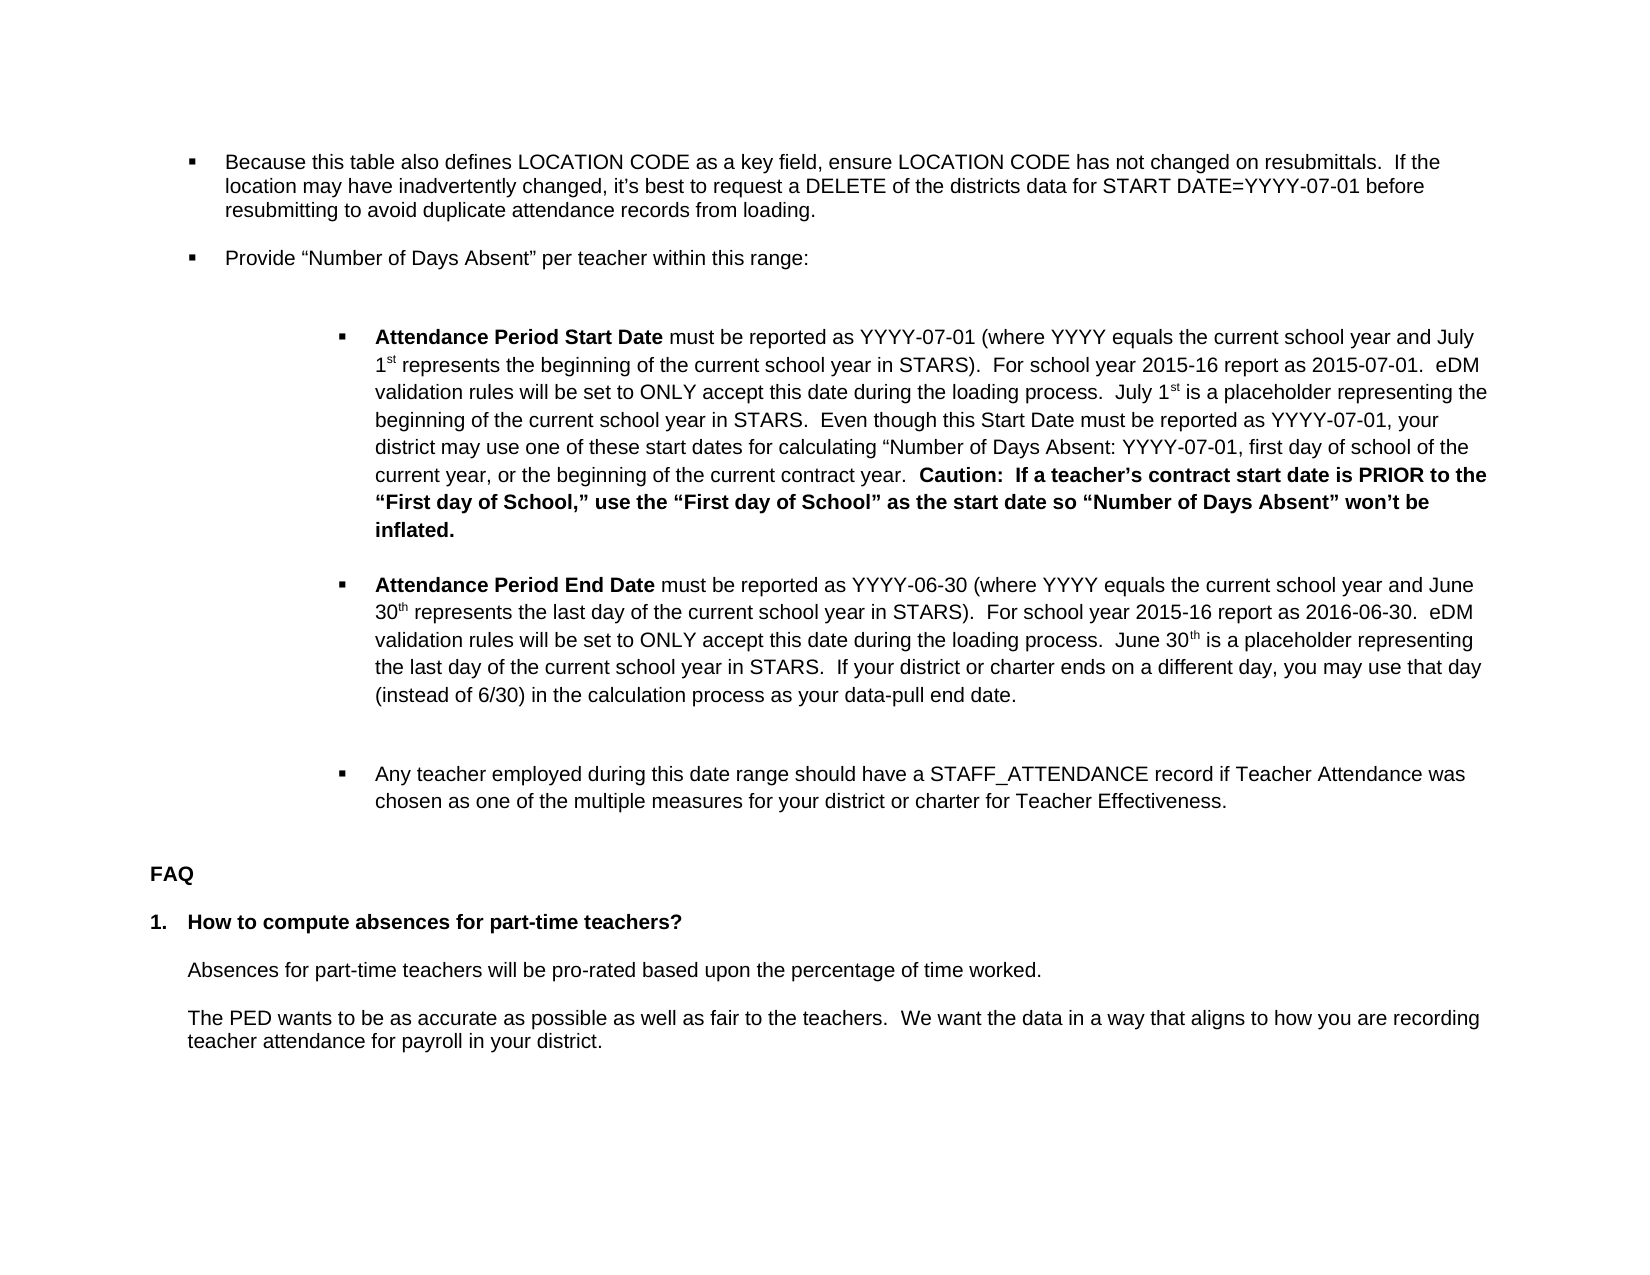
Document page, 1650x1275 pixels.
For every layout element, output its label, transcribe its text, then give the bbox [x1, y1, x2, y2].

list Provide “Number of Days Absent” per teacher within this range: [187, 246, 1500, 270]
text FAQ [150, 862, 1500, 886]
list Because this table also defines LOCATION CODE as a key field, ensure LOCATION CODE has not changed on resubmittals. If the location may have inadvertently changed, it’s best to request a DELETE of the districts data for START DATE=YYYY-07-01 before resubmitting to avoid duplicate attendance records from loading. [187, 150, 1500, 222]
text The PED wants to be as accurate as possible as well as fair to the teachers. We want the data in a way that aligns to how you are recording teacher attendance for payroll in your district. [187, 1005, 1500, 1053]
list Attendance Period Start Date must be reported as YYYY-07-01 (where YYYY equals the current school year and July 1st represents the beginning of the current school year in STARS). For school year 2015-16 report as 2015-07-01. eDM validation rules will be set to ONLY accept this date during the loading process. July 1st is a placeholder representing the beginning of the current school year in STARS. Even though this Start Date must be reported as YYYY-07-01, your district may use one of these start dates for calculating “Number of Days Absent: YYYY-07-01, first day of school of the current year, or the beginning of the current contract year. Caution: If a teacher’s contract start date is PRIOR to the “First day of School,” use the “First day of School” as the start date so “Number of Days Absent” won’t be inflated. [337, 325, 1500, 542]
list Attendance Period End Date must be reported as YYYY-06-30 (where YYYY equals the current school year and June 30th represents the last day of the current school year in STARS). For school year 2015-16 report as 2016-06-30. eDM validation rules will be set to ONLY accept this date during the loading process. June 30th is a placeholder representing the last day of the current school year in STARS. If your district or charter ends on a different day, you may use that day (instead of 6/30) in the calculation process as your data-pull end date. [337, 573, 1500, 707]
list Any teacher employed during this date range should have a STAFF_ATTENDANCE record if Teacher Attendance was chosen as one of the multiple measures for your district or charter for Teacher Effectiveness. [337, 762, 1500, 813]
text Absences for part-time teachers will be pro-rated based upon the percentage of time worked. [187, 957, 1500, 981]
list How to compute absences for part-time teachers? [150, 909, 1500, 933]
